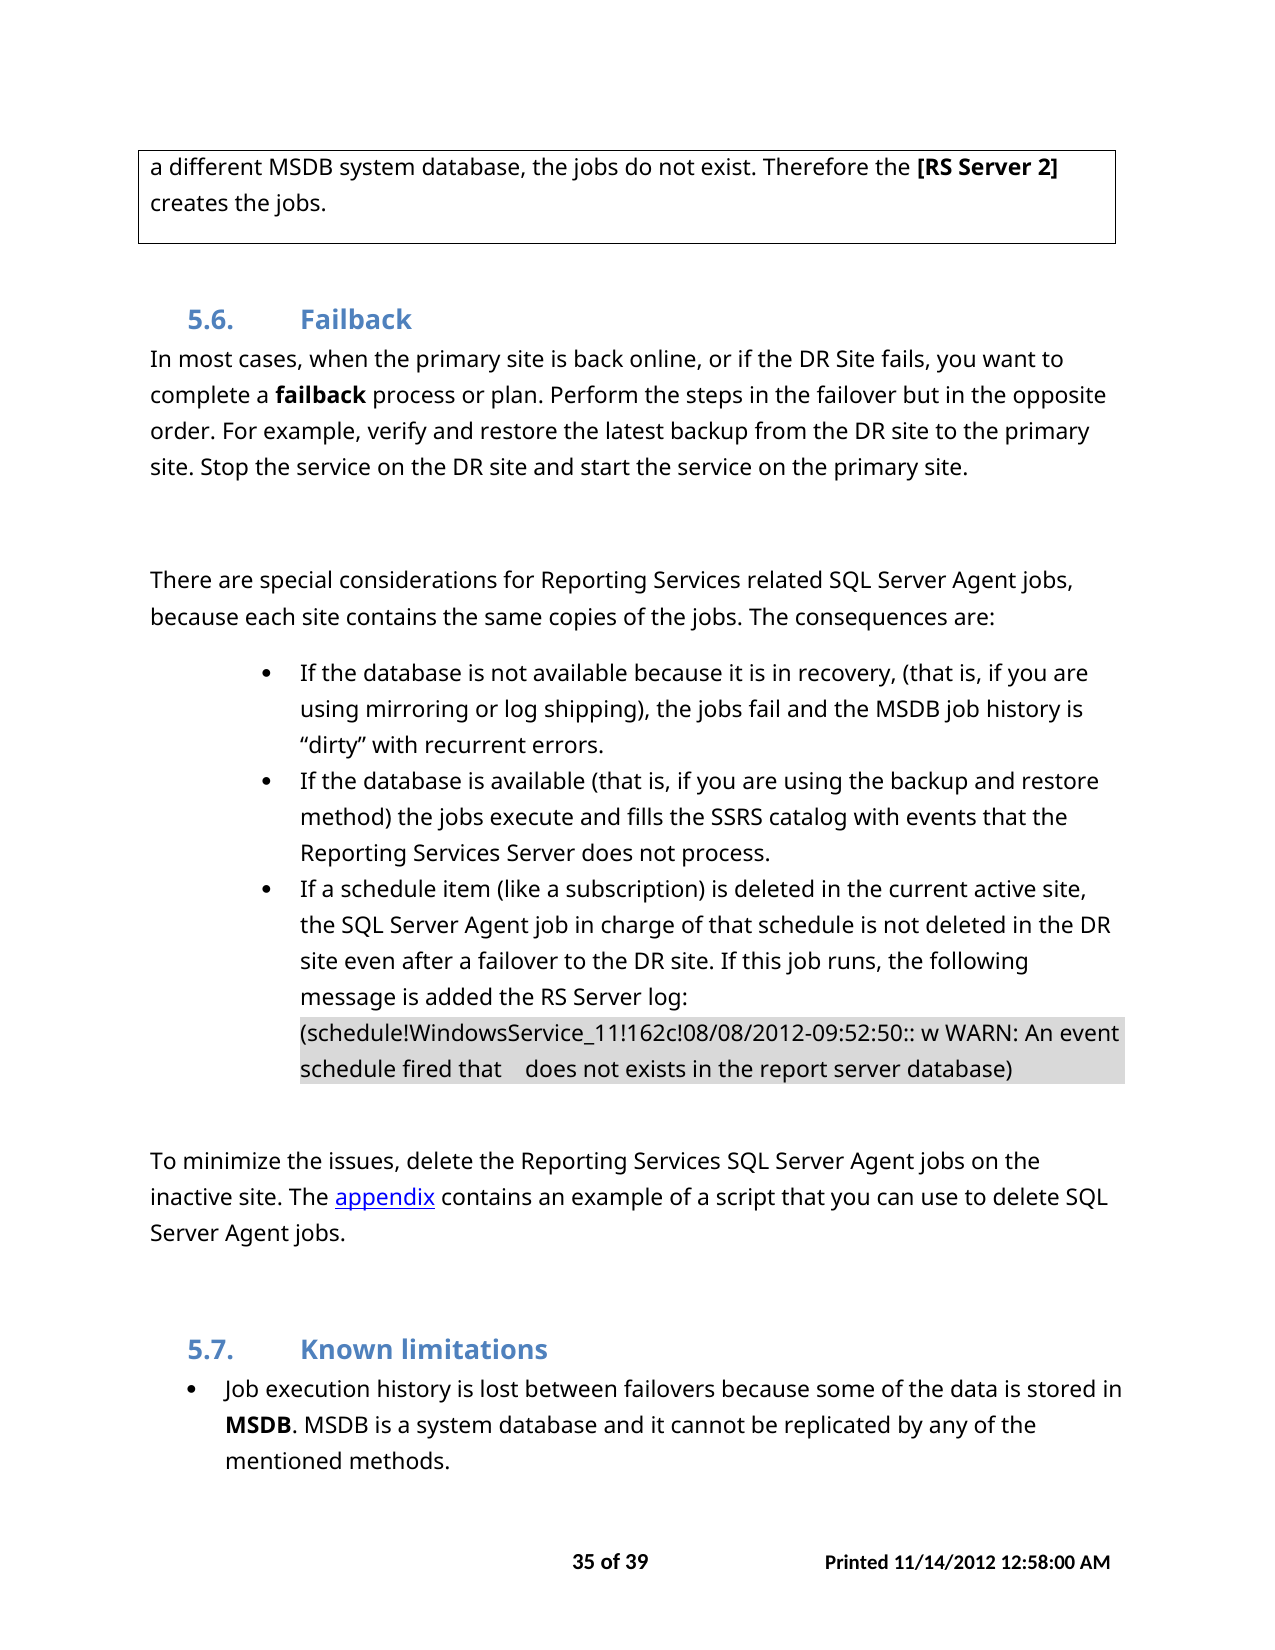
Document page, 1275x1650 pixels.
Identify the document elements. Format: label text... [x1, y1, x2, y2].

list If the database is not available because it is in recovery, (that is, if you are using mirroring or log shipping), the jobs fail and the MSDB job history is “dirty” with recurrent errors. [262, 657, 1125, 760]
list If a schedule item (like a subscription) is deleted in the current active site, the SQL Server Agent job in charge of that schedule is not deleted in the DR site even after a failover to the DR site. If this job runs, the following message is added the RS Server log: [262, 873, 1125, 1012]
subtitle Failback [187, 301, 1125, 338]
list (schedule!WindowsService_11!162c!08/08/2012-09:52:50:: w WARN: An event schedule fired that does not exists in the report server database) [300, 1017, 1125, 1084]
list If the database is available (that is, if you are using the backup and restore method) the jobs execute and fills the SSRS catalog with events that the Reporting Services Server does not process. [262, 765, 1125, 868]
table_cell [139, 151, 1115, 243]
subtitle Known limitations [187, 1331, 1125, 1367]
text To minimize the issues, delete the Reporting Services SQL Server Agent jobs on the inactive site. The appendix contains an example of a script that you can use to delete SQL Server Agent jobs. [150, 1145, 1125, 1248]
list Job execution history is lost between failovers because some of the data is stored in MSDB. MSDB is a system database and it cannot be replicated by any of the mentioned methods. [187, 1373, 1125, 1476]
text There are special considerations for Reporting Services related SQL Server Agent jobs, because each site contains the same copies of the jobs. The consequences are: [150, 564, 1125, 632]
text In most cases, when the primary site is back online, or if the DR Site fails, you want to complete a failback process or plan. Perform the steps in the failover but in the opposite order. For example, verify and restore the latest backup from the DR site to the primary site. Stop the service on the DR site and start the service on the primary site. [150, 343, 1125, 482]
